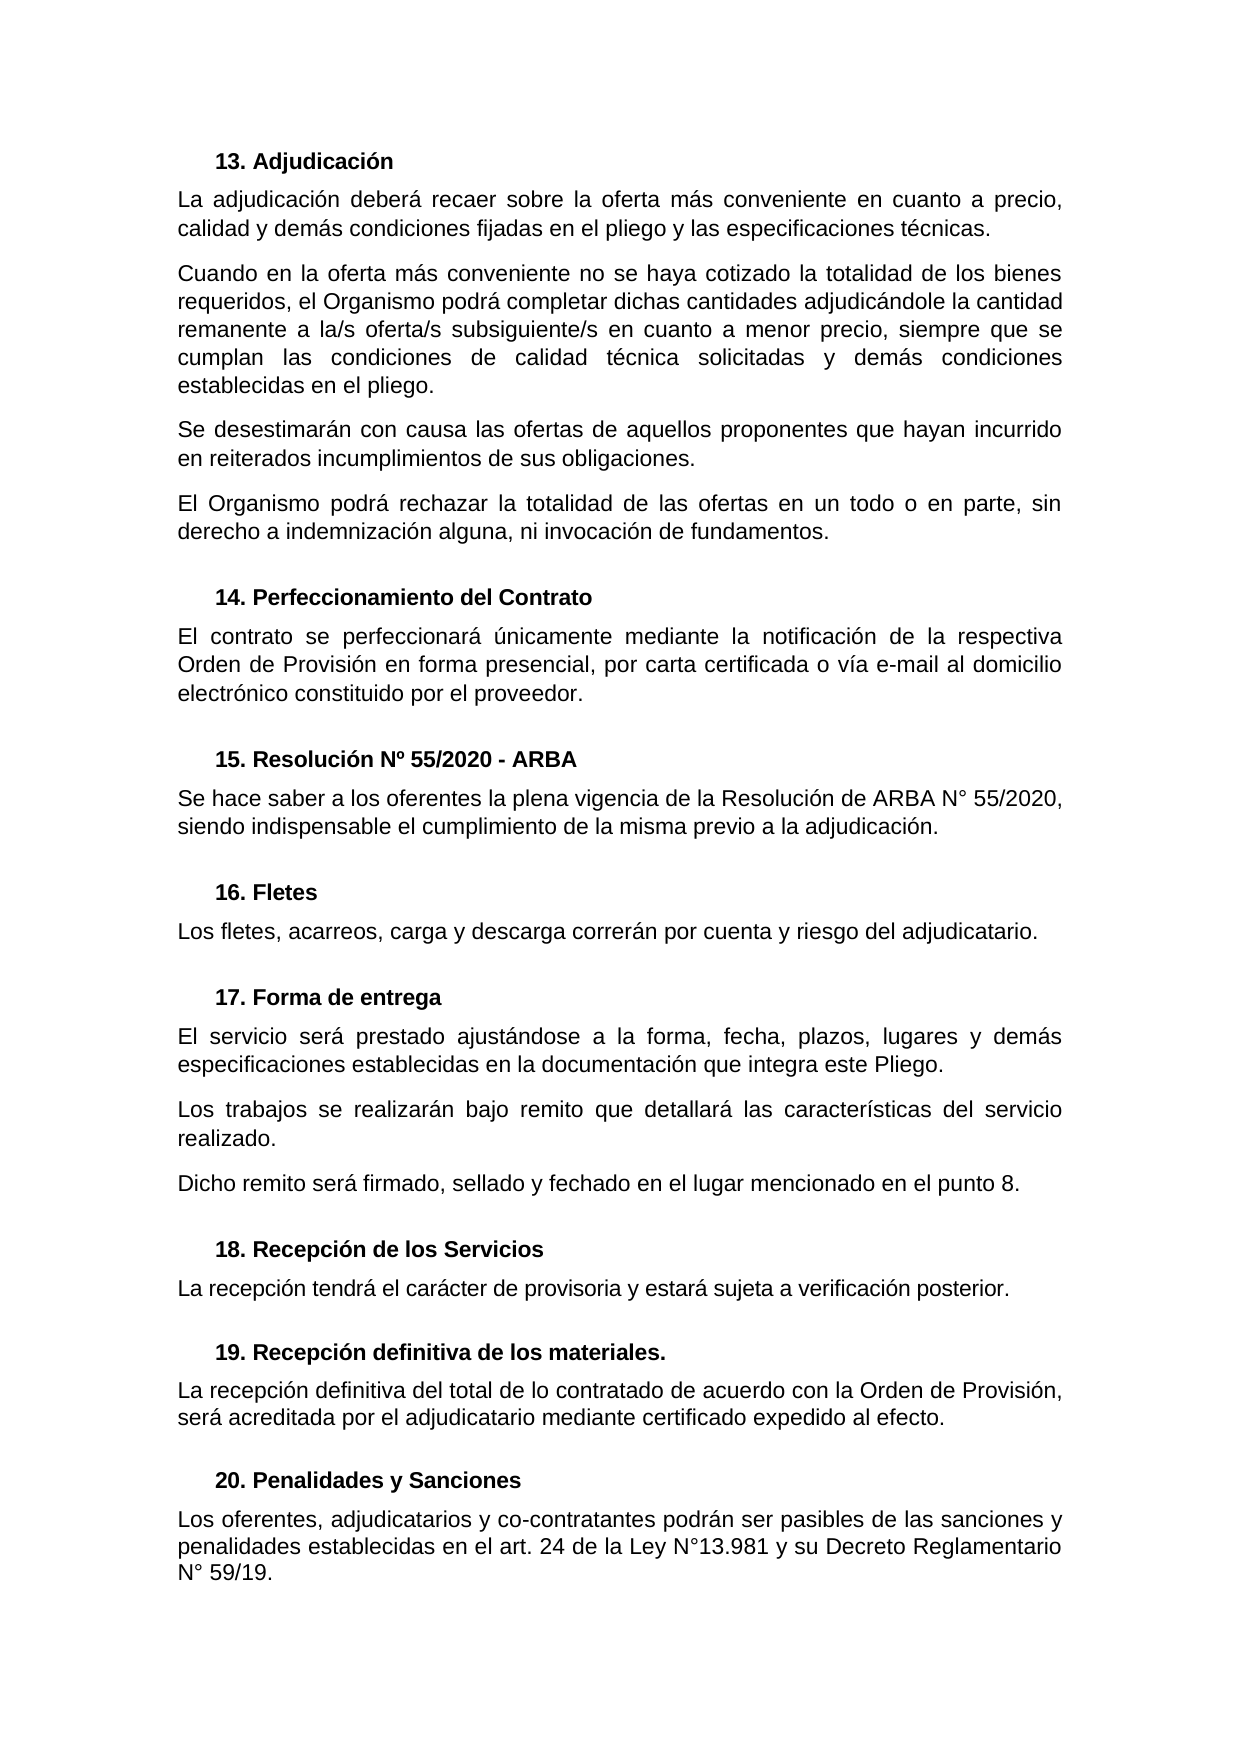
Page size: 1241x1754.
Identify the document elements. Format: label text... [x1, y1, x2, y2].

text Los oferentes, adjudicatarios y co-contratantes podrán ser pasibles de las sanciones y penalidades establecidas en el art. 24 de la Ley N°13.981 y su Decreto Reglamentario N° 59/19. [177, 1506, 1063, 1585]
subtitle Fletes [215, 879, 1063, 905]
subtitle Penalidades y Sanciones [215, 1467, 1063, 1494]
text Dicho remito será firmado, sellado y fechado en el lugar mencionado en el punto 8. [177, 1170, 1063, 1196]
subtitle Recepción definitiva de los materiales. [215, 1338, 1063, 1365]
text La adjudicación deberá recaer sobre la oferta más conveniente en cuanto a precio, calidad y demás condiciones fijadas en el pliego y las especificaciones técnicas. [177, 186, 1063, 241]
subtitle Adjudicación [215, 148, 1063, 174]
text El servicio será prestado ajustándose a la forma, fecha, plazos, lugares y demás especificaciones establecidas en la documentación que integra este Pliego. [177, 1023, 1063, 1077]
text La recepción definitiva del total de lo contratado de acuerdo con de Provisión, será acreditada por el adjudicatario mediante certificado expedido al efecto. [177, 1377, 1063, 1430]
text Los fletes, acarreos, carga y descarga correrán por cuenta y riesgo del adjudicatario. [177, 918, 1063, 944]
subtitle Resolución Nº 55/2020 - ARBA [215, 746, 1063, 772]
text Cuando en la oferta más conveniente no se haya cotizado la totalidad de los bienes requeridos, el Organismo podrá completar dichas cantidades adjudicándole la cantidad remanente a la/s oferta/s subsiguiente/s en cuanto a menor precio, siempre que se cumplan las condiciones de calidad técnica solicitadas y demás condiciones establecidas en el pliego. [177, 260, 1063, 398]
text El Organismo podrá rechazar la totalidad de las ofertas en un todo o en parte, sin derecho a indemnización alguna, ni invocación de fundamentos. [177, 490, 1063, 544]
subtitle Forma de entrega [215, 984, 1063, 1010]
subtitle Recepción de los Servicios [215, 1236, 1063, 1262]
subtitle La recepción tendrá el carácter de provisoria y estará sujeta a verificación posterior. [177, 1274, 1063, 1301]
subtitle Perfeccionamiento del Contrato [215, 584, 1063, 611]
text El contrato se perfeccionará únicamente mediante la notificación de la respectiva Orden de Provisión en forma presencial, por carta certificada o vía e-mail al domicilio electrónico constituido por el proveedor. [177, 623, 1063, 706]
text Los trabajos se realizarán bajo remito que detallará las características del servicio realizado. [177, 1096, 1063, 1151]
text Se desestimarán con causa las ofertas de aquellos proponentes que hayan incurrido en reiterados incumplimientos de sus obligaciones. [177, 416, 1063, 471]
text Se hace saber a los oferentes la plena vigencia de la Resolución de ARBA N° 55/2020, siendo indispensable el cumplimiento de la misma previo a la adjudicación. [177, 785, 1063, 839]
